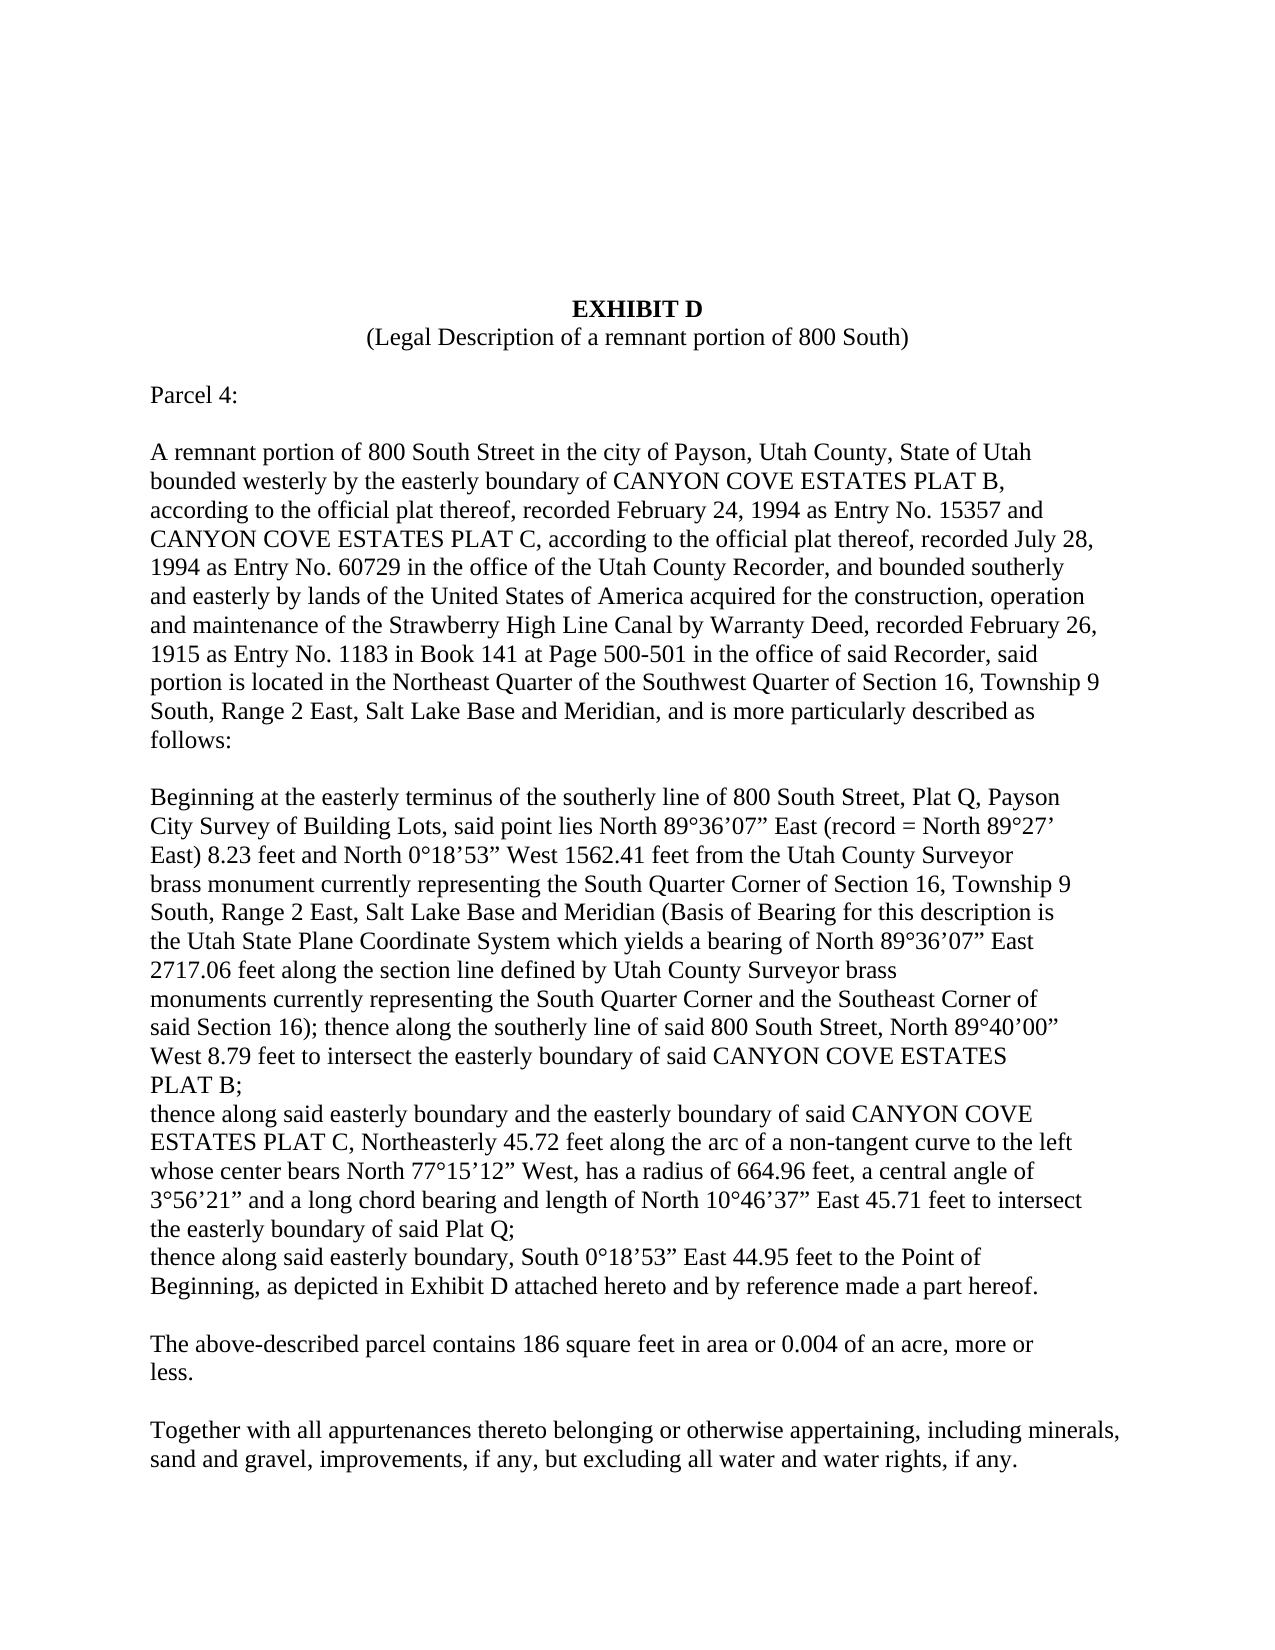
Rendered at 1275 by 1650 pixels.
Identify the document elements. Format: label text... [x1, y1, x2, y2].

text monuments currently representing the South Quarter Corner and the Southeast Corner of [150, 984, 1125, 1012]
text South, Range 2 East, Salt Lake Base and Meridian, and is more particularly described as [150, 696, 1125, 725]
text EXHIBIT D [150, 294, 1125, 322]
text the easterly boundary of said Plat Q; [150, 1214, 1125, 1242]
text PLAT B; [150, 1070, 1125, 1099]
text portion is located in the Northeast Quarter of the Southwest Quarter of Section 16, Township 9 [150, 667, 1125, 696]
text 1915 as Entry No. 1183 in Book 141 at Page 500-501 in the office of said Recorder, said [150, 639, 1125, 667]
text follows: [150, 725, 1125, 754]
text 1994 as Entry No. 60729 in the office of the Utah County Recorder, and bounded southerly [150, 552, 1125, 581]
text said Section 16); thence along the southerly line of said 800 South Street, North 89°40’00” [150, 1012, 1125, 1041]
text The above-described parcel contains 186 square feet in area or 0.004 of an acre, more or [150, 1329, 1125, 1357]
text 3°56’21” and a long chord bearing and length of North 10°46’37” East 45.71 feet to intersect [150, 1185, 1125, 1214]
text Parcel 4: [150, 380, 1125, 409]
text bounded westerly by the easterly boundary of CANYON COVE ESTATES PLAT B, [150, 466, 1125, 495]
text A remnant portion of 800 South Street in the city of Payson, Utah County, State of Utah [150, 437, 1125, 466]
text (Legal Description of a remnant portion of 800 South) [150, 322, 1125, 351]
text whose center bears North 77°15’12” West, has a radius of 664.96 feet, a central angle of [150, 1156, 1125, 1185]
text South, Range 2 East, Salt Lake Base and Meridian (Basis of Bearing for this description is [150, 897, 1125, 926]
text thence along said easterly boundary and the easterly boundary of said CANYON COVE [150, 1099, 1125, 1127]
text sand and gravel, improvements, if any, but excluding all water and water rights, if any. [150, 1444, 1125, 1472]
text Beginning at the easterly terminus of the southerly line of 800 South Street, Plat Q, Payson [150, 782, 1125, 811]
text City Survey of Building Lots, said point lies North 89°36’07” East (record = North 89°27’ [150, 811, 1125, 840]
text 2717.06 feet along the section line defined by Utah County Surveyor brass [150, 955, 1125, 984]
text CANYON COVE ESTATES PLAT C, according to the official plat thereof, recorded July 28, [150, 524, 1125, 552]
text East) 8.23 feet and North 0°18’53” West 1562.41 feet from the Utah County Surveyor [150, 840, 1125, 869]
text thence along said easterly boundary, South 0°18’53” East 44.95 feet to the Point of [150, 1242, 1125, 1271]
text ESTATES PLAT C, Northeasterly 45.72 feet along the arc of a non-tangent curve to the left [150, 1127, 1125, 1156]
text West 8.79 feet to intersect the easterly boundary of said CANYON COVE ESTATES [150, 1041, 1125, 1070]
text according to the official plat thereof, recorded February 24, 1994 as Entry No. 15357 and [150, 495, 1125, 524]
text Together with all appurtenances thereto belonging or otherwise appertaining, including minerals, [150, 1415, 1125, 1444]
text less. [150, 1357, 1125, 1386]
text Beginning, as depicted in Exhibit D attached hereto and by reference made a part hereof. [150, 1271, 1125, 1300]
text and easterly by lands of the United States of America acquired for the construction, operation [150, 581, 1125, 610]
text and maintenance of the Strawberry High Line Canal by Warranty Deed, recorded February 26, [150, 610, 1125, 639]
text the Utah State Plane Coordinate System which yields a bearing of North 89°36’07” East [150, 926, 1125, 955]
text brass monument currently representing the South Quarter Corner of Section 16, Township 9 [150, 869, 1125, 897]
